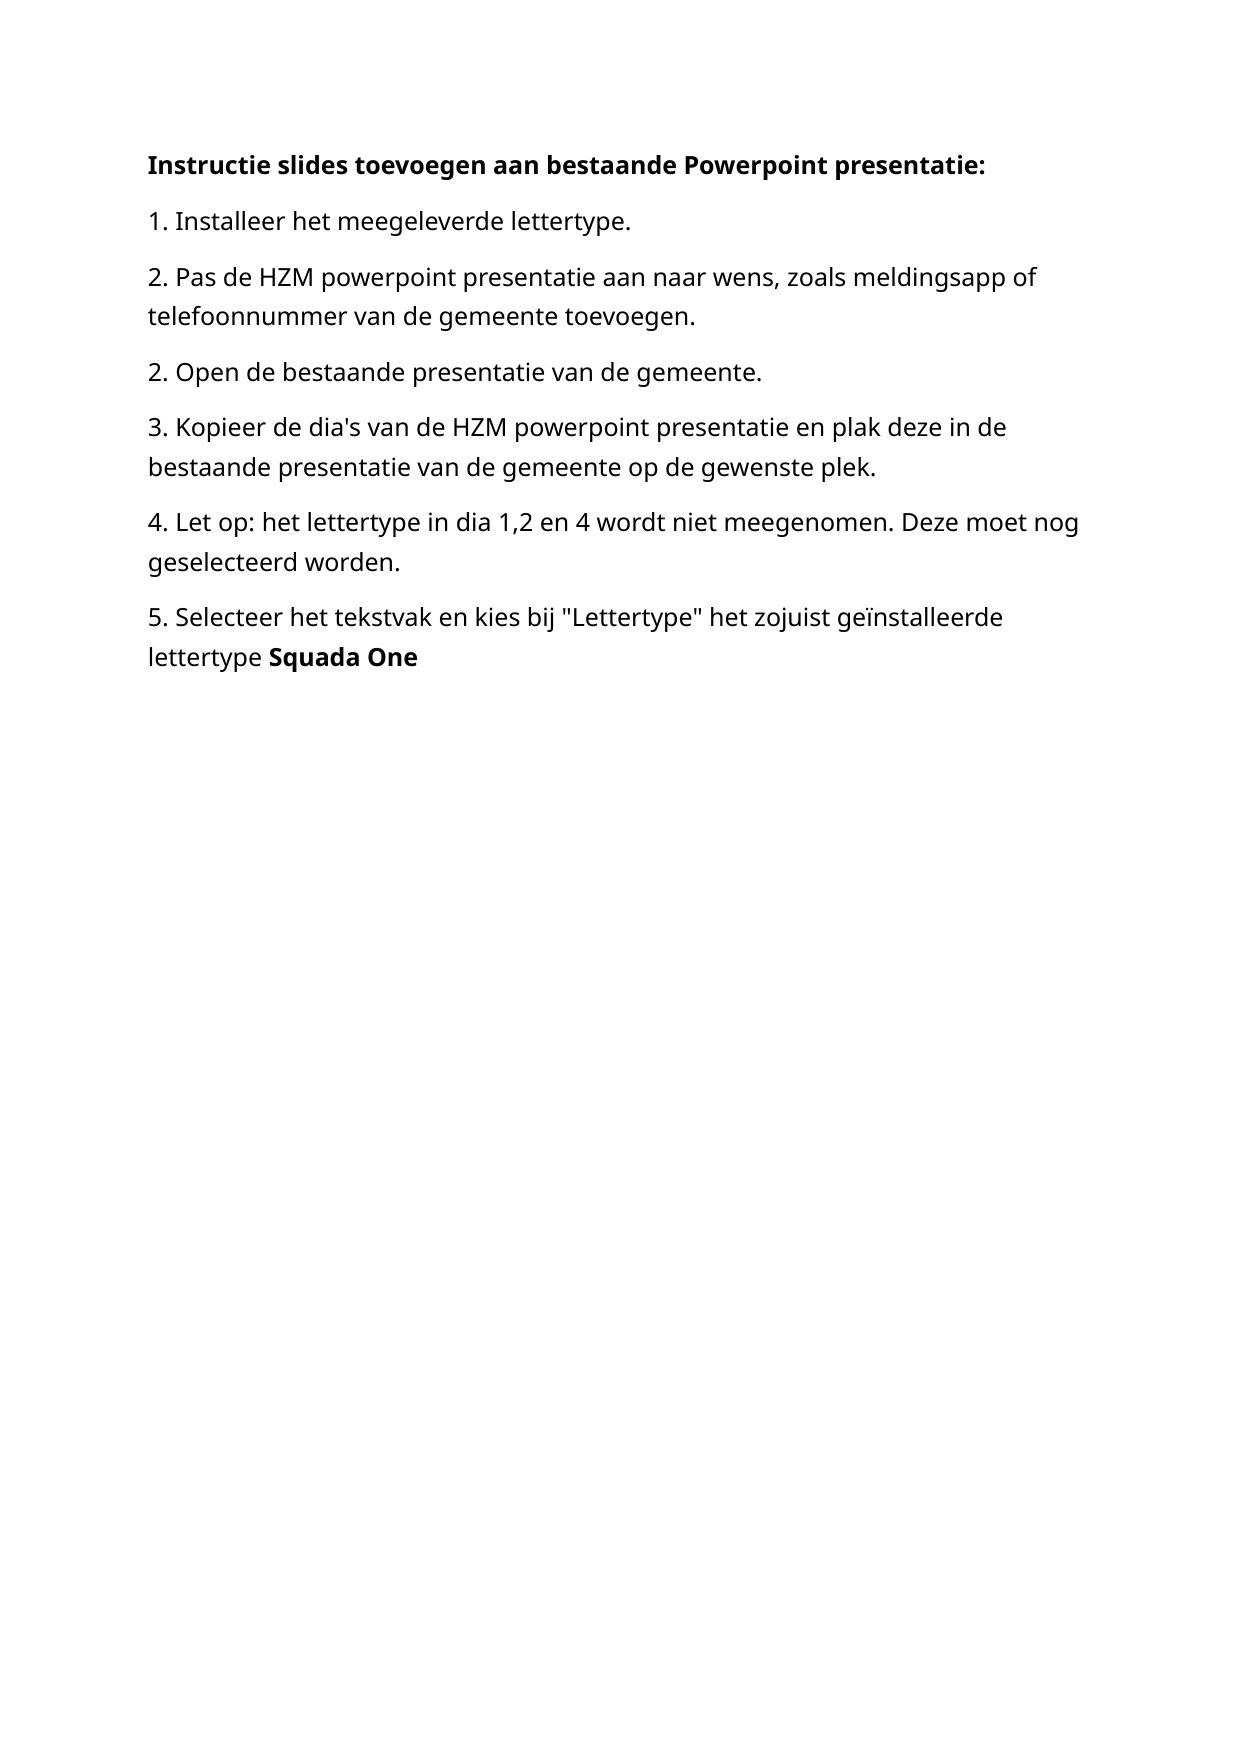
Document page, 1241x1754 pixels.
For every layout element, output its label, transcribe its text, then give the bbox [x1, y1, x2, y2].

text Instructie slides toevoegen aan bestaande Powerpoint presentatie: [148, 148, 1093, 182]
text 5. Selecteer het tekstvak en kies bij "Lettertype" het zojuist geïnstalleerde lettertype Squada One [148, 600, 1093, 673]
text 3. Kopieer de dia's van de HZM powerpoint presentatie en plak deze in de bestaande presentatie van de gemeente op de gewenste plek. [148, 410, 1093, 483]
text 2. Open de bestaande presentatie van de gemeente. [148, 354, 1093, 388]
text 4. Let op: het lettertype in dia 1,2 en 4 wordt niet meegenomen. Deze moet nog geselecteerd worden. [148, 505, 1093, 578]
text 1. Installeer het meegeleverde lettertype. [148, 203, 1093, 237]
text 2. Pas de HZM powerpoint presentatie aan naar wens, zoals meldingsapp of telefoonnummer van de gemeente toevoegen. [148, 259, 1093, 332]
